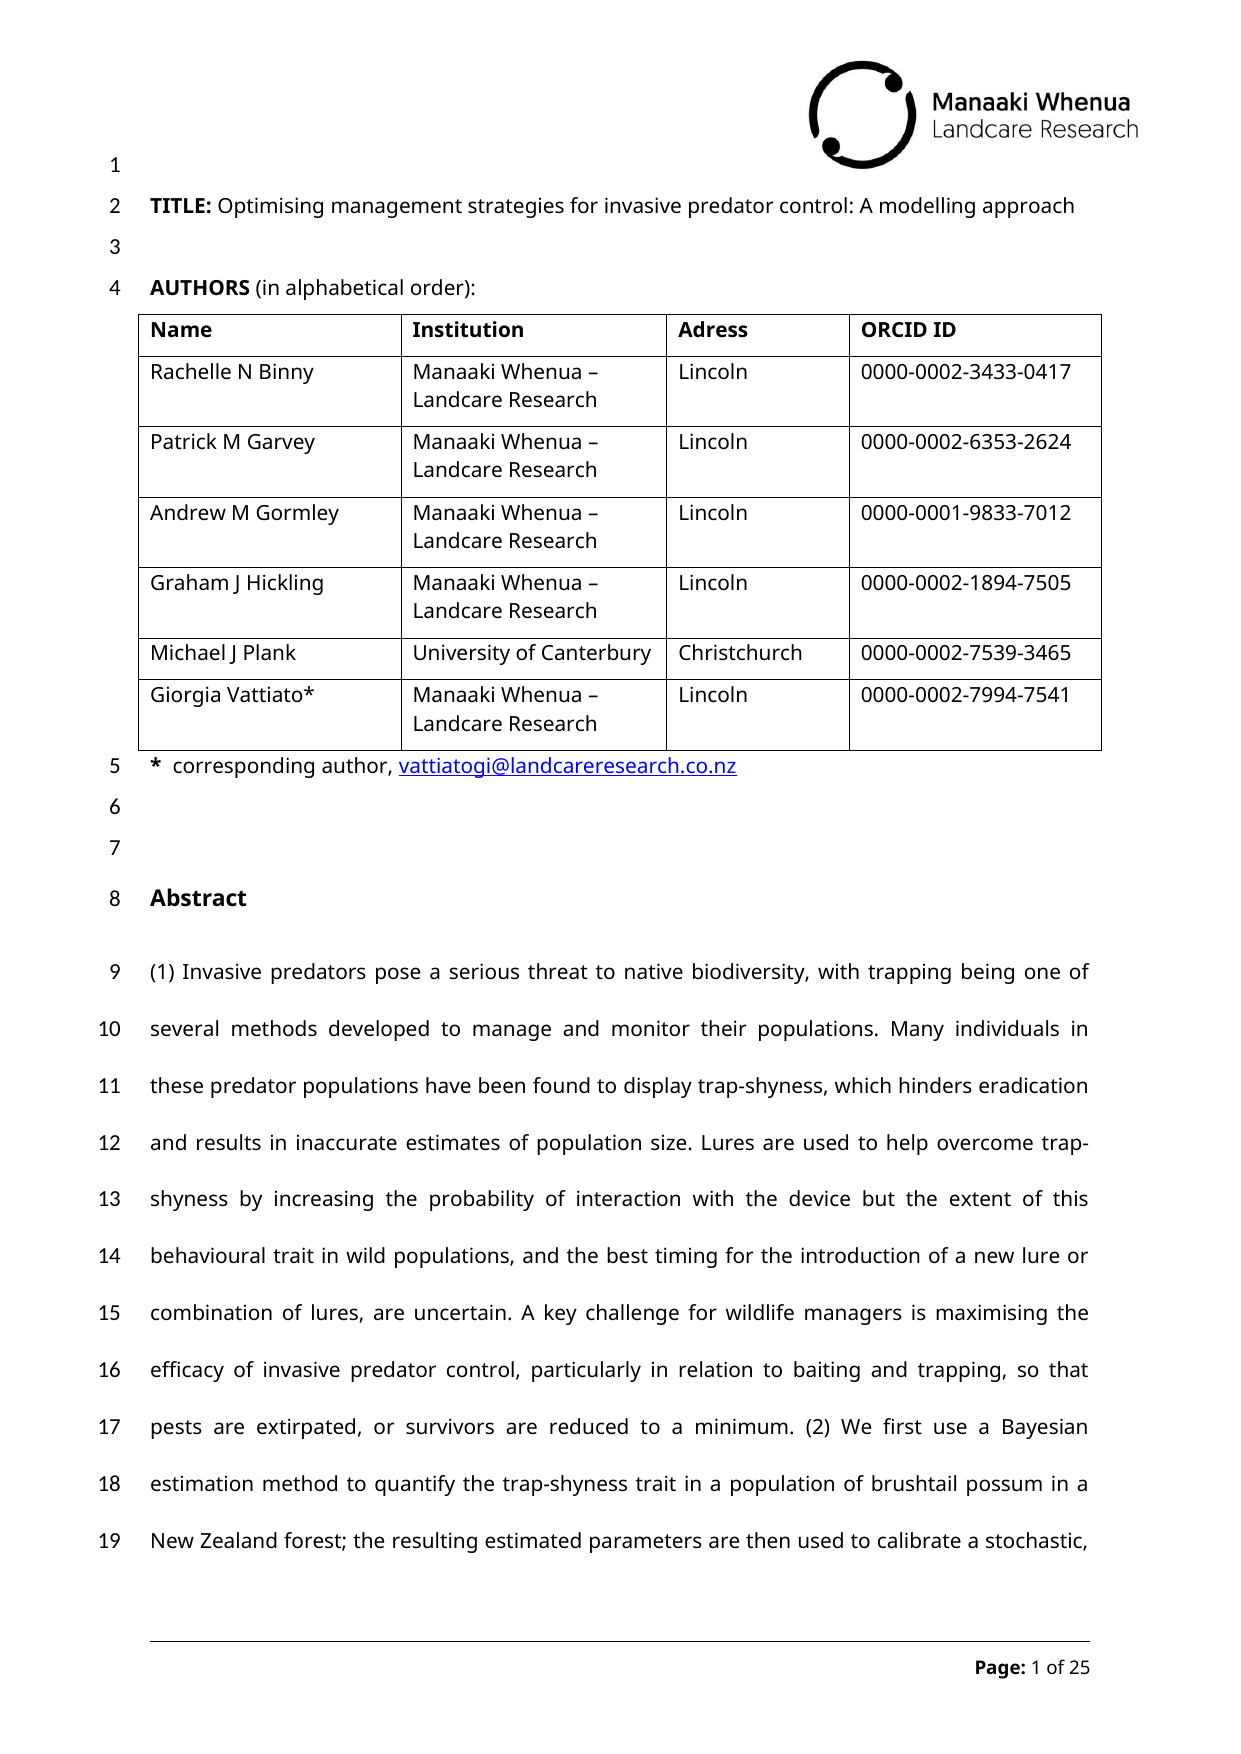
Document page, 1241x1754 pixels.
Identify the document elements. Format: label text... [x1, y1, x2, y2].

text AUTHORS (in alphabetical order): [150, 273, 1090, 301]
table_cell Lincoln [667, 568, 849, 637]
table_header Name [139, 315, 401, 356]
table_cell Graham J Hickling [139, 568, 401, 637]
table_cell Lincoln [667, 498, 849, 567]
table_cell Manaaki Whenua – Landcare Research [402, 427, 666, 497]
picture [800, 51, 1152, 176]
table_cell Lincoln [667, 357, 849, 426]
table_cell Giorgia Vattiato* [139, 680, 401, 750]
table_header Institution [402, 315, 666, 356]
subtitle Abstract [150, 882, 1090, 913]
table_cell Lincoln [667, 680, 849, 750]
table_cell Manaaki Whenua – Landcare Research [402, 357, 666, 426]
table_header Adress [667, 315, 849, 356]
table_cell Manaaki Whenua – Landcare Research [402, 568, 666, 637]
table_cell 0000-0002-6353-2624 [850, 427, 1101, 497]
text TITLE: Optimising management strategies for invasive predator control: A modelling approach [150, 191, 1090, 219]
table_cell 0000-0002-7539-3465 [850, 639, 1101, 679]
table_cell 0000-0002-7994-7541 [850, 680, 1101, 750]
table_cell Manaaki Whenua – Landcare Research [402, 680, 666, 750]
table_cell 0000-0001-9833-7012 [850, 498, 1101, 567]
table_cell Manaaki Whenua – Landcare Research [402, 498, 666, 567]
table_cell University of Canterbury [402, 639, 666, 679]
table_cell Patrick M Garvey [139, 427, 401, 497]
text * corresponding author, vattiatogi@landcareresearch.co.nz [150, 751, 1090, 779]
table_cell Michael J Plank [139, 639, 401, 679]
table_cell 0000-0002-1894-7505 [850, 568, 1101, 637]
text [150, 957, 1090, 1554]
table_cell 0000-0002-3433-0417 [850, 357, 1101, 426]
table_cell Rachelle N Binny [139, 357, 401, 426]
table_cell Lincoln [667, 427, 849, 497]
table_cell Andrew M Gormley [139, 498, 401, 567]
table_header ORCID ID [850, 315, 1101, 356]
table_cell Christchurch [667, 639, 849, 679]
